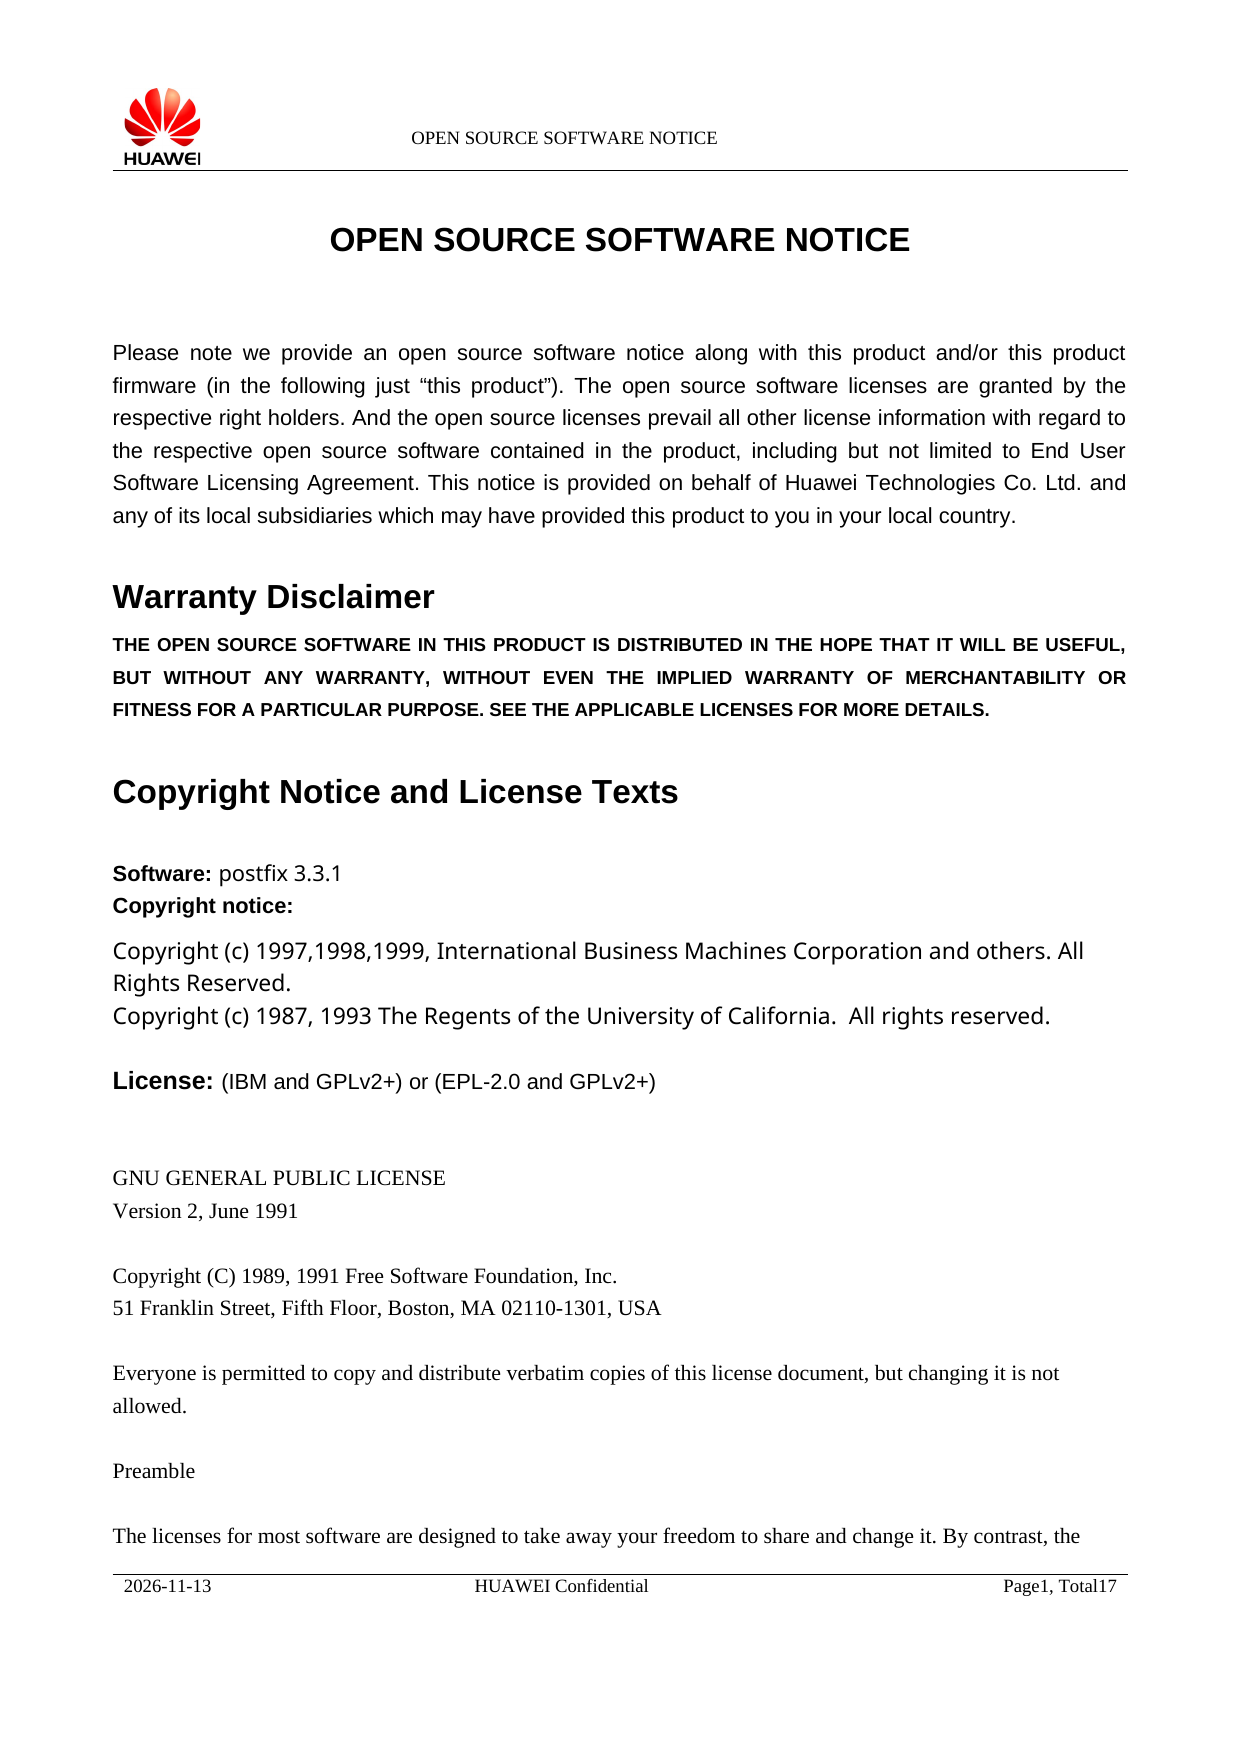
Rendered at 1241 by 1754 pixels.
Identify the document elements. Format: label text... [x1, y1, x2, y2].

text Warranty Disclaimer [112, 564, 1128, 629]
text Copyright (c) 1997,1998,1999, International Business Machines Corporation and others. All Rights Reserved. Copyright (c) 1987, 1993 The Regents of the University of California. All rights reserved. [112, 934, 1128, 1064]
title Software: postfix 3.3.1 [112, 856, 1128, 889]
text OPEN SOURCE SOFTWARE NOTICE [112, 206, 1128, 271]
picture [124, 88, 201, 165]
text License: (IBM and GPLv2+) or (EPL-2.0 and GPLv2+) [112, 1064, 1128, 1096]
text The open source software in this product is distributed in the hope that it will be useful, but WITHOUT ANY WARRANTY, without even the implied warranty of MERCHANTABILITY or FITNESS FOR A PARTICULAR PURPOSE. See the applicable licenses for more details. [112, 629, 1128, 726]
text Please note we provide an open source software notice along with this product and/or this product firmware (in the following just “this product”). The open source software licenses are granted by the respective right holders. And the open source licenses prevail all other license information with regard to the respective open source software contained in the product, including but not limited to End User Software Licensing Agreement. This notice is provided on behalf of Huawei Technologies Co. Ltd. and any of its local subsidiaries which may have provided this product to you in your local country. [112, 336, 1128, 531]
text Copyright notice: [112, 889, 1128, 921]
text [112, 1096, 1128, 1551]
text Copyright Notice and License Texts [112, 759, 1128, 824]
